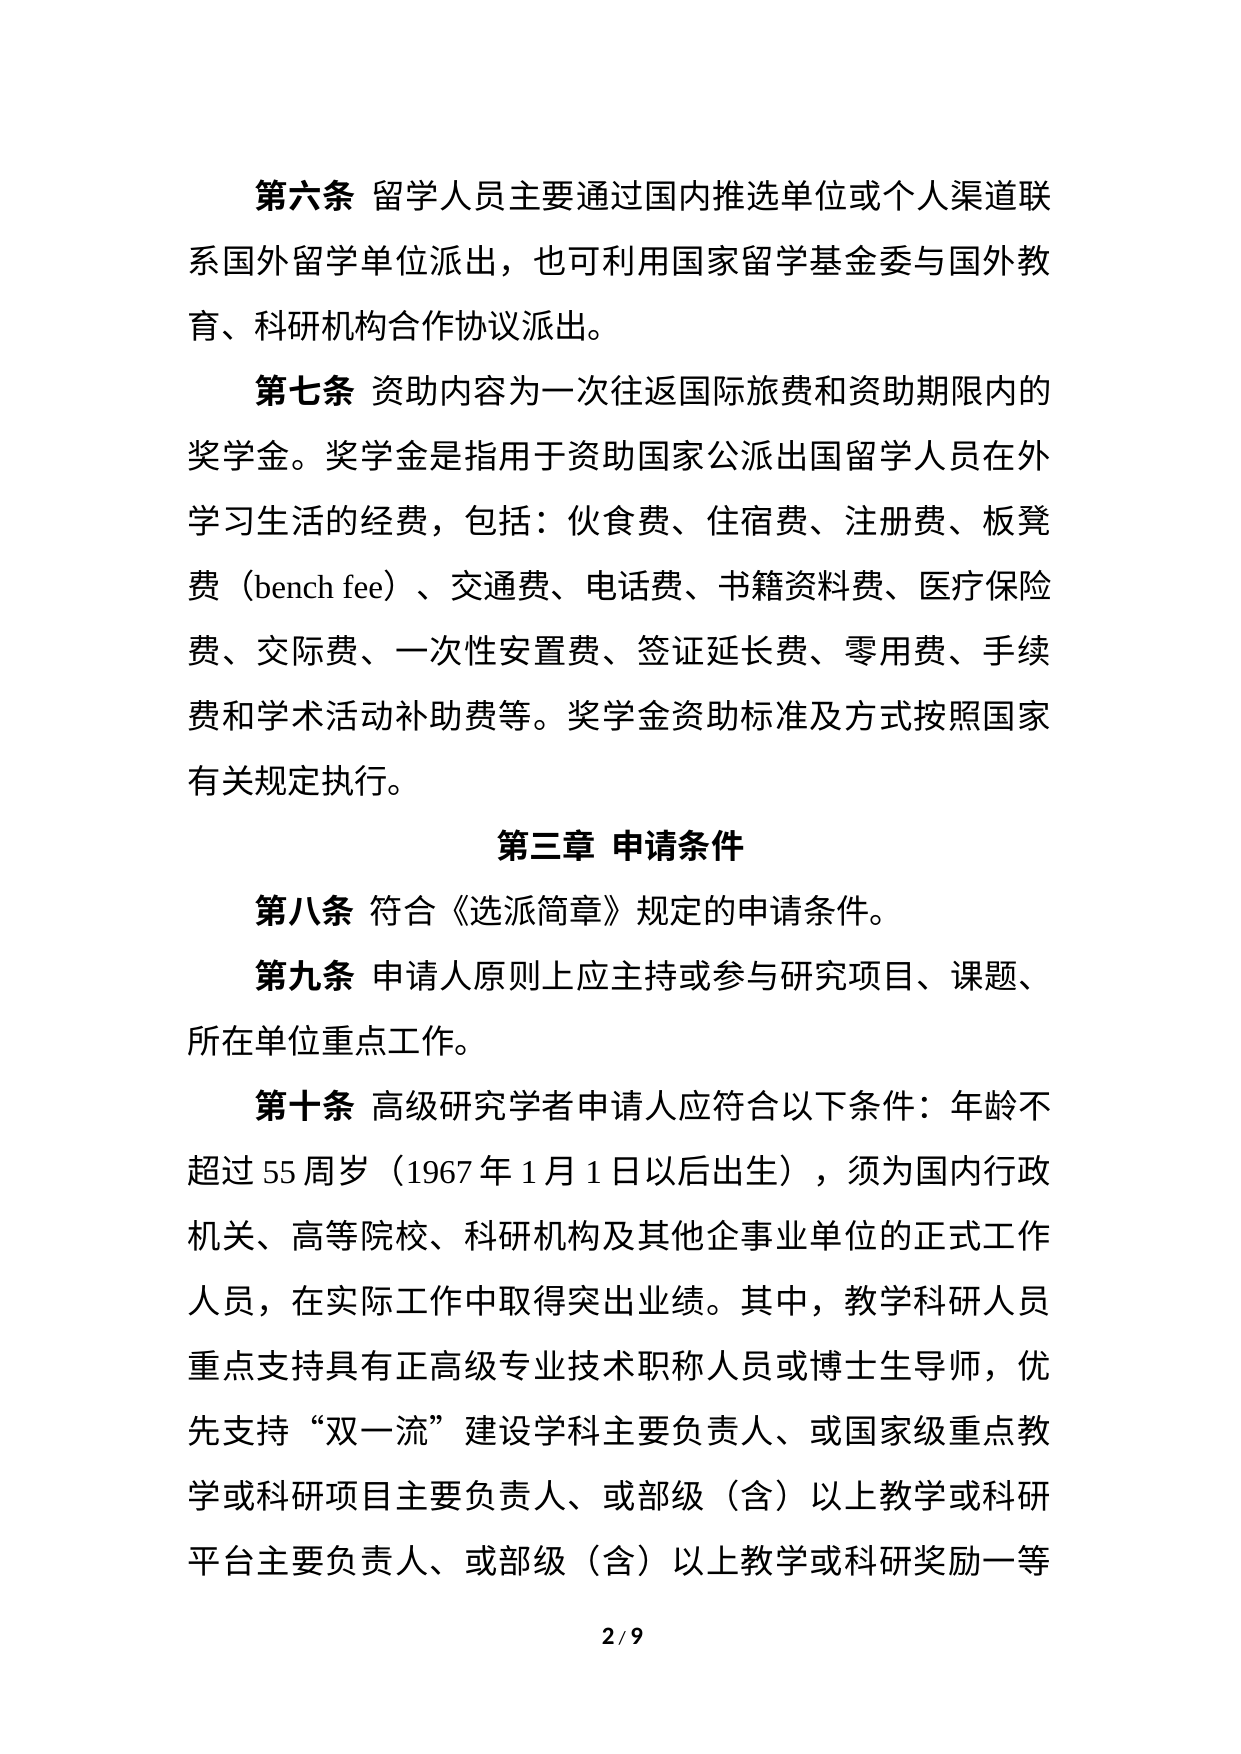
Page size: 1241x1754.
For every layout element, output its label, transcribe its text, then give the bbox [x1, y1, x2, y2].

text 第八条 符合《选派简章》规定的申请条件。 [187, 877, 1053, 942]
text 第九条 申请人原则上应主持或参与研究项目、课题、所在单位重点工作。 [187, 942, 1053, 1072]
text 第三章 申请条件 [187, 812, 1053, 877]
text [187, 1072, 1053, 1592]
text 第六条 留学人员主要通过国内推选单位或个人渠道联系国外留学单位派出，也可利用国家留学基金委与国外教育、科研机构合作协议派出。 [187, 162, 1053, 357]
text 第七条 资助内容为一次往返国际旅费和资助期限内的奖学金。奖学金是指用于资助国家公派出国留学人员在外学习生活的经费，包括：伙食费、住宿费、注册费、板凳费（bench fee）、交通费、电话费、书籍资料费、医疗保险费、交际费、一次性安置费、签证延长费、零用费、手续费和学术活动补助费等。奖学金资助标准及方式按照国家有关规定执行。 [187, 357, 1053, 812]
